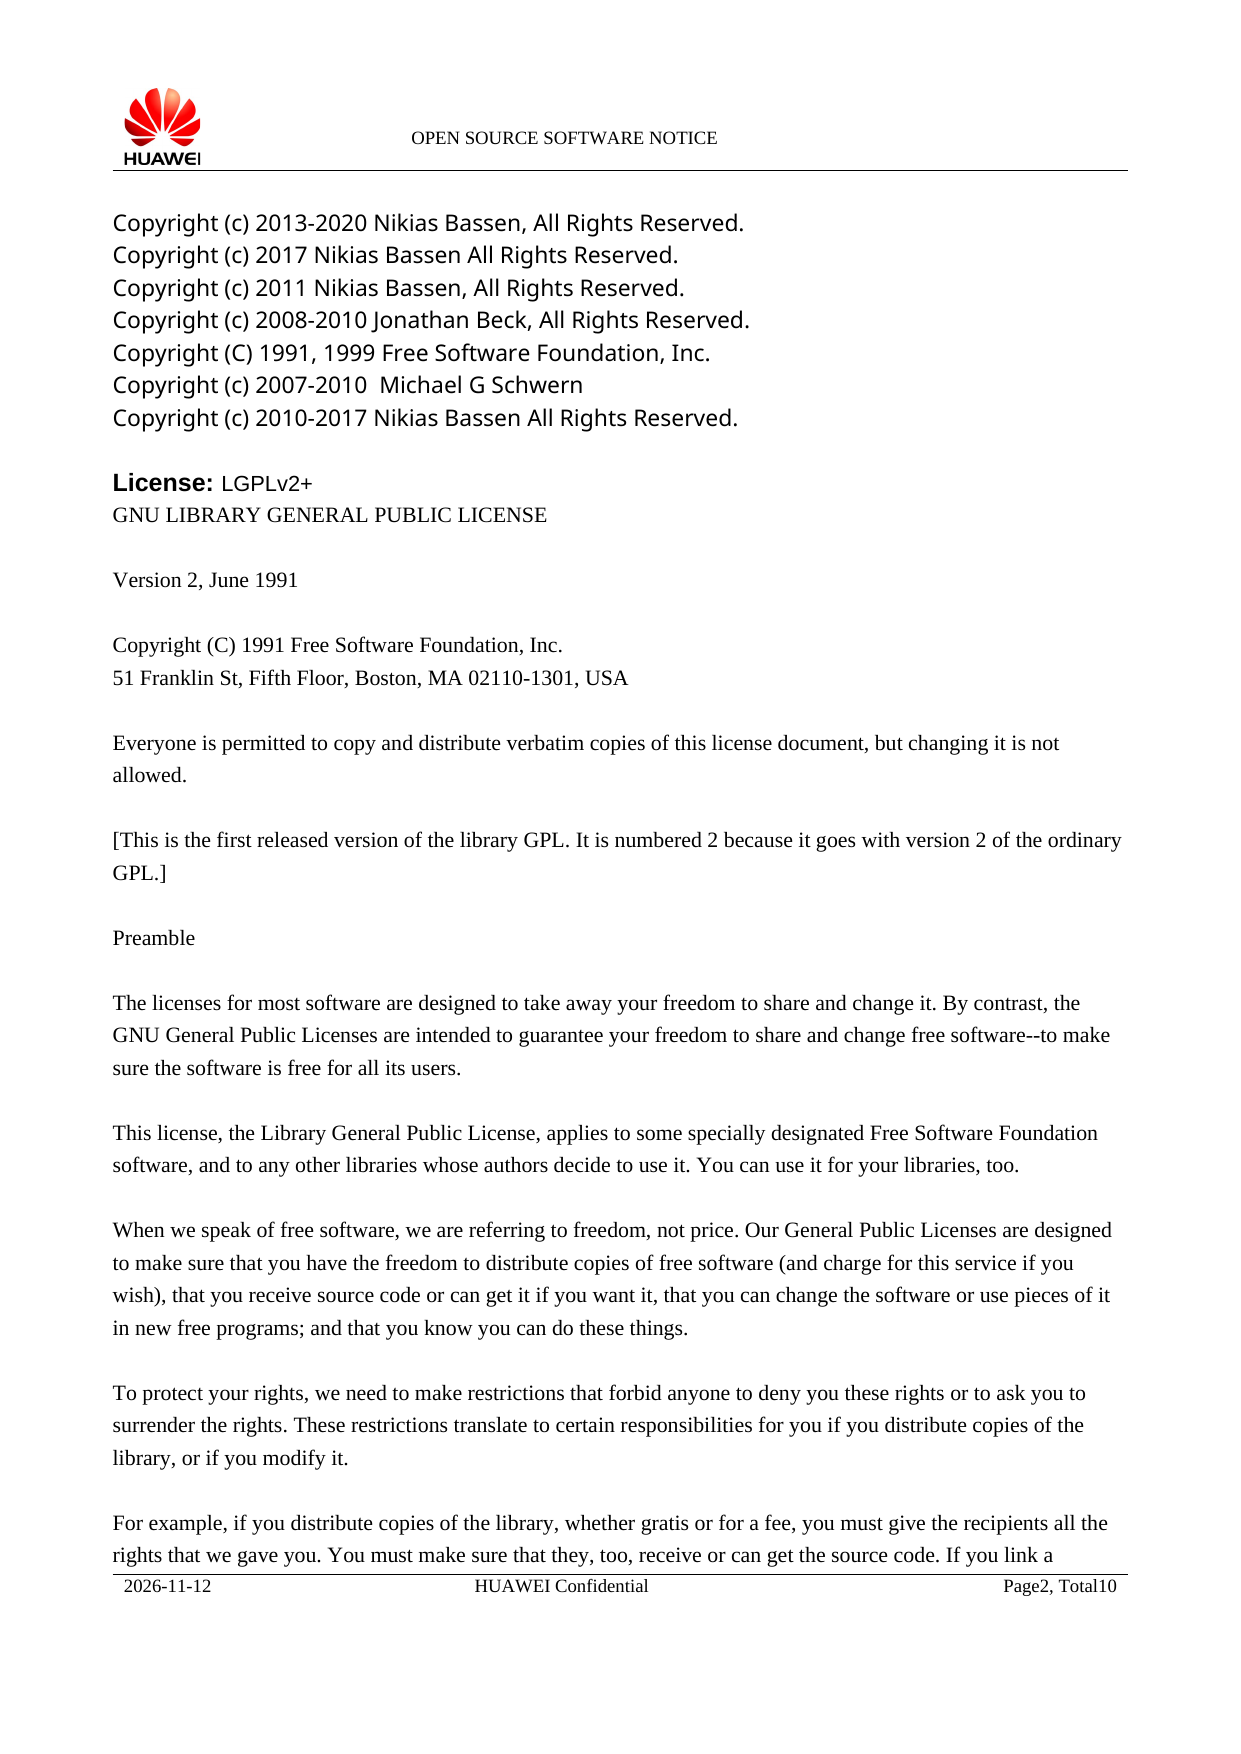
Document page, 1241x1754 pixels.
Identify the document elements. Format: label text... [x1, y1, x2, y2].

picture [124, 88, 201, 165]
text License: LGPLv2+ [112, 466, 1128, 499]
